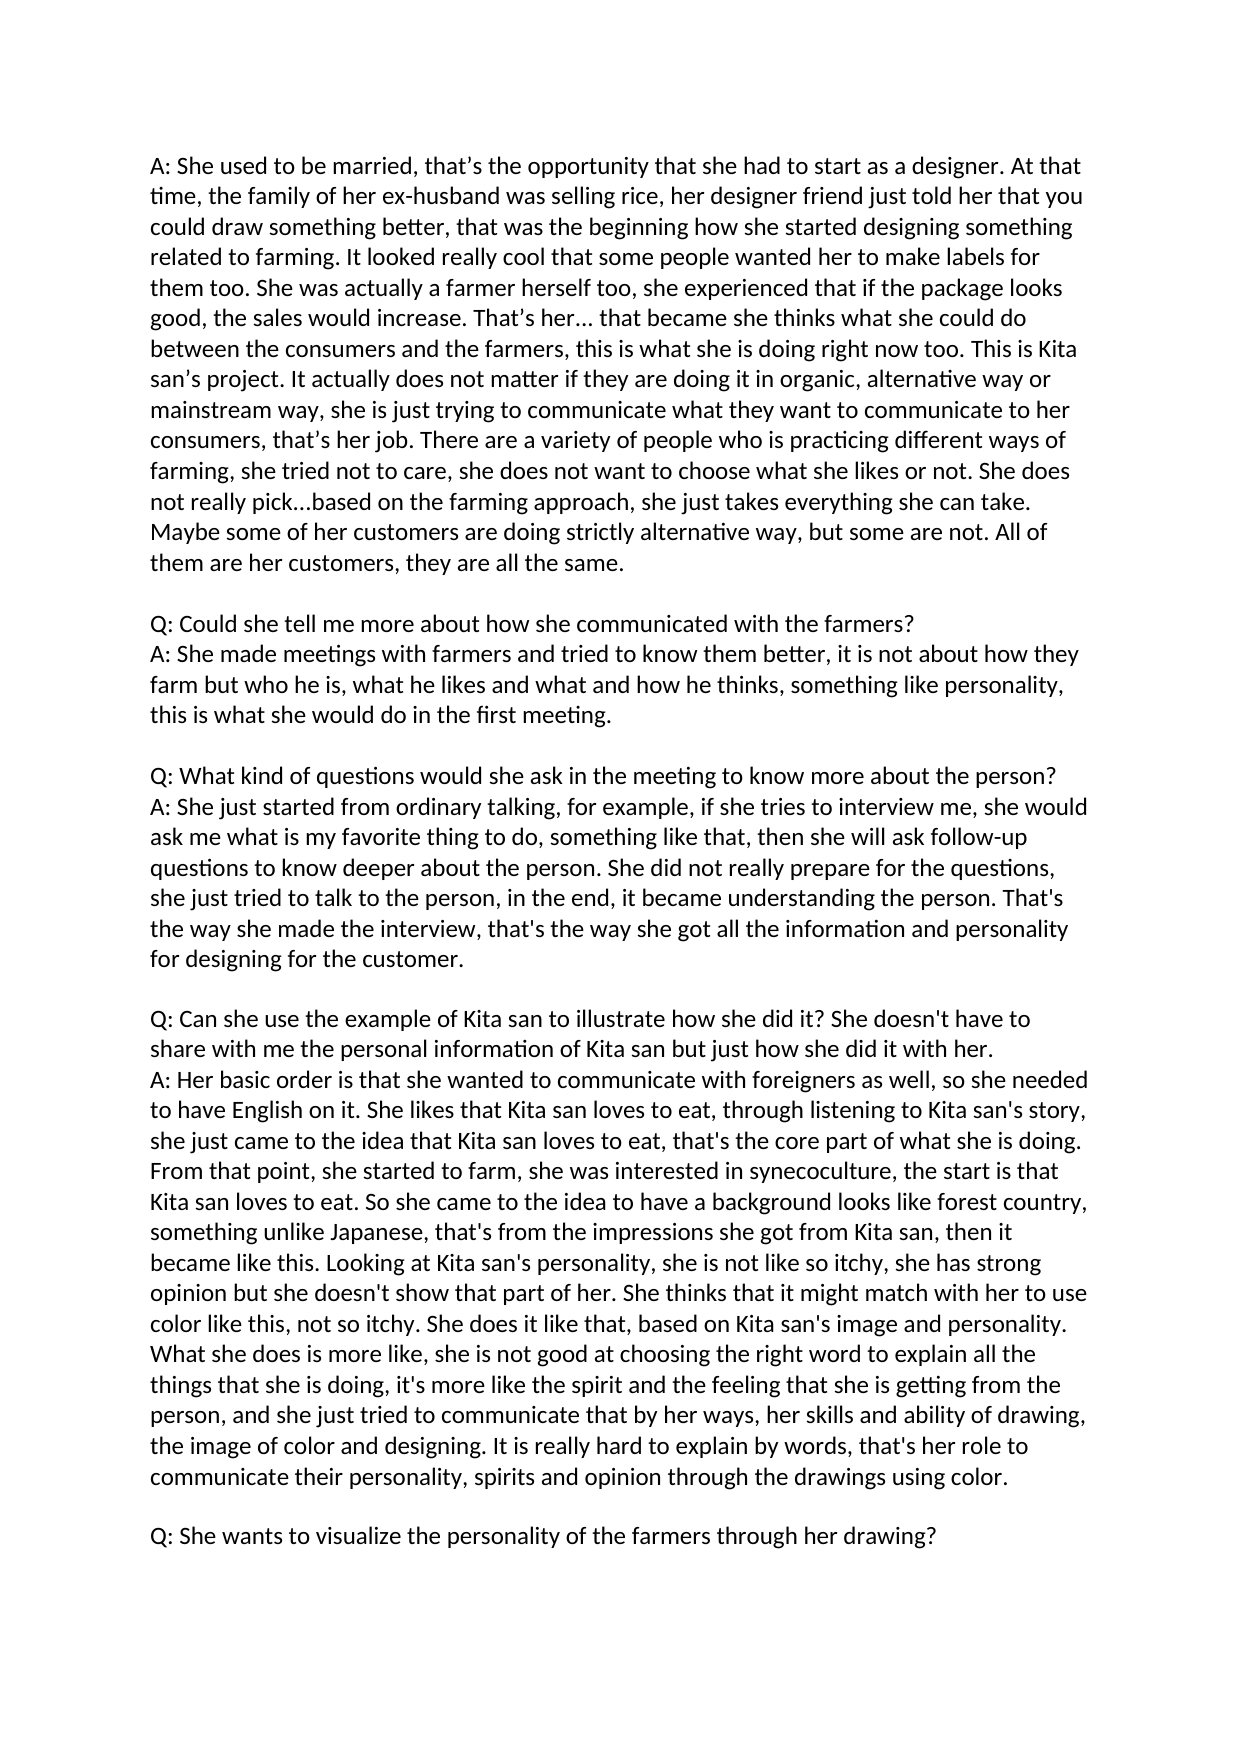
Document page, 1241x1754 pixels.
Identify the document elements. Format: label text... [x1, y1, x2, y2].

text A: She used to be married, that’s the opportunity that she had to start as a designer. At that time, the family of her ex-husband was selling rice, her designer friend just told her that you could draw something better, that was the beginning how she started designing something related to farming. It looked really cool that some people wanted her to make labels for them too. She was actually a farmer herself too, she experienced that if the package looks good, the sales would increase. That’s her... that became she thinks what she could do between the consumers and the farmers, this is what she is doing right now too. This is Kita san’s project. It actually does not matter if they are doing it in organic, alternative way or mainstream way, she is just trying to communicate what they want to communicate to her consumers, that’s her job. There are a variety of people who is practicing different ways of farming, she tried not to care, she does not want to choose what she likes or not. She does not really pick...based on the farming approach, she just takes everything she can take. Maybe some of her customers are doing strictly alternative way, but some are not. All of them are her customers, they are all the same. [150, 150, 1090, 577]
text Q: Can she use the example of Kita san to illustrate how she did it? She doesn't have to share with me the personal information of Kita san but just how she did it with her. [150, 1003, 1090, 1064]
text A: She made meetings with farmers and tried to know them better, it is not about how they farm but who he is, what he likes and what and how he thinks, something like personality, this is what she would do in the first meeting. [150, 638, 1090, 730]
text A: She just started from ordinary talking, for example, if she tries to interview me, she would ask me what is my favorite thing to do, something like that, then she will ask follow-up questions to know deeper about the person. She did not really prepare for the questions, she just tried to talk to the person, in the end, it became understanding the person. That's the way she made the interview, that's the way she got all the information and personality for designing for the customer. [150, 791, 1090, 974]
text Q: Could she tell me more about how she communicated with the farmers? [150, 608, 1090, 638]
text Q: She wants to visualize the personality of the farmers through her drawing? [150, 1520, 1090, 1550]
text Q: What kind of questions would she ask in the meeting to know more about the person? [150, 760, 1090, 791]
text A: Her basic order is that she wanted to communicate with foreigners as well, so she needed to have English on it. She likes that Kita san loves to eat, through listening to Kita san's story, she just came to the idea that Kita san loves to eat, that's the core part of what she is doing. From that point, she started to farm, she was interested in synecoculture, the start is that Kita san loves to eat. So she came to the idea to have a background looks like forest country, something unlike Japanese, that's from the impressions she got from Kita san, then it became like this. Looking at Kita san's personality, she is not like so itchy, she has strong opinion but she doesn't show that part of her. She thinks that it might match with her to use color like this, not so itchy. She does it like that, based on Kita san's image and personality. What she does is more like, she is not good at choosing the right word to explain all the things that she is doing, it's more like the spirit and the feeling that she is getting from the person, and she just tried to communicate that by her ways, her skills and ability of drawing, the image of color and designing. It is really hard to explain by words, that's her role to communicate their personality, spirits and opinion through the drawings using color. [150, 1064, 1090, 1491]
